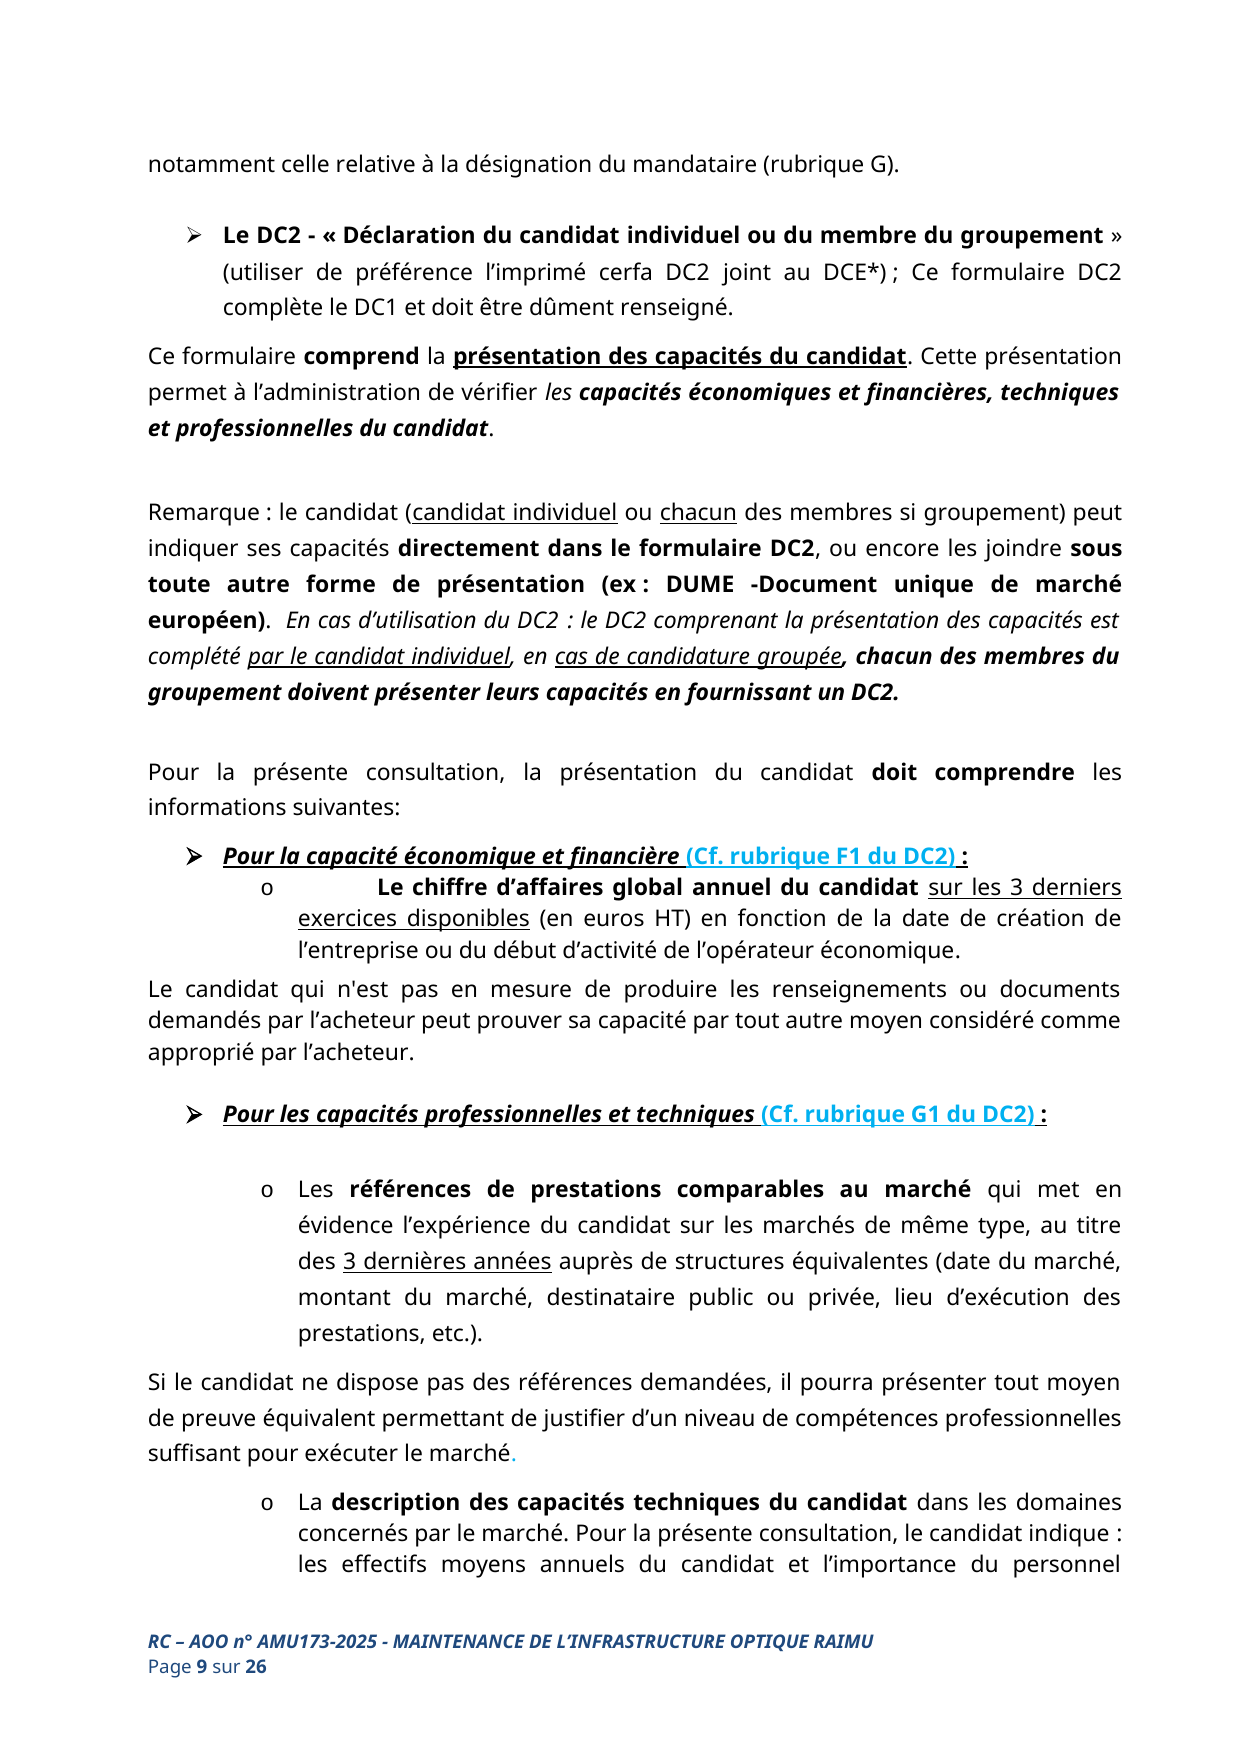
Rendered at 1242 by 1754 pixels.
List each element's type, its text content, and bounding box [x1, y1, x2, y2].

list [260, 1486, 1122, 1580]
text Ce formulaire comprend la présentation des capacités du candidat. Cette présentation permet à l’administration de vérifier les capacités économiques et financières, techniques et professionnelles du candidat. [148, 340, 1122, 443]
list Le chiffre d’affaires global annuel du candidat sur les 3 derniers exercices disponibles (en euros HT) en fonction de la date de création de l’entreprise ou du début d’activité de l’opérateur économique. [260, 871, 1122, 965]
list Pour la capacité économique et financière (Cf. rubrique F1 du DC2) : [185, 840, 1122, 871]
text Remarque : le candidat (candidat individuel ou chacun des membres si groupement) peut indiquer ses capacités directement dans le formulaire DC2, ou encore les joindre sous toute autre forme de présentation (ex : DUME -Document unique de marché européen). En cas d’utilisation du DC2 : le DC2 comprenant la présentation des capacités est complété par le candidat individuel, en cas de candidature groupée, chacun des membres du groupement doivent présenter leurs capacités en fournissant un DC2. [148, 496, 1122, 707]
list Le DC2 - « Déclaration du candidat individuel ou du membre du groupement » (utiliser de préférence l’imprimé cerfa DC2 joint au DCE*) ; Ce formulaire DC2 complète le DC1 et doit être dûment renseigné. [185, 219, 1122, 323]
text Pour la présente consultation, la présentation du candidat doit comprendre les informations suivantes: [148, 755, 1122, 823]
list Les références de prestations comparables au marché qui met en évidence l’expérience du candidat sur les marchés de même type, au titre des 3 dernières années auprès de structures équivalentes (date du marché, montant du marché, destinataire public ou privée, lieu d’exécution des prestations, etc.). [260, 1173, 1122, 1348]
list Pour les capacités professionnelles et techniques (Cf. rubrique G1 du DC2) : [185, 1098, 1122, 1129]
text Le candidat qui n'est pas en mesure de produire les renseignements ou documents demandés par l’acheteur peut prouver sa capacité par tout autre moyen considéré comme approprié par l’acheteur. [148, 973, 1122, 1067]
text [148, 148, 1122, 179]
text Si le candidat ne dispose pas des références demandées, il pourra présenter tout moyen de preuve équivalent permettant de justifier d’un niveau de compétences professionnelles suffisant pour exécuter le marché. [148, 1366, 1122, 1469]
